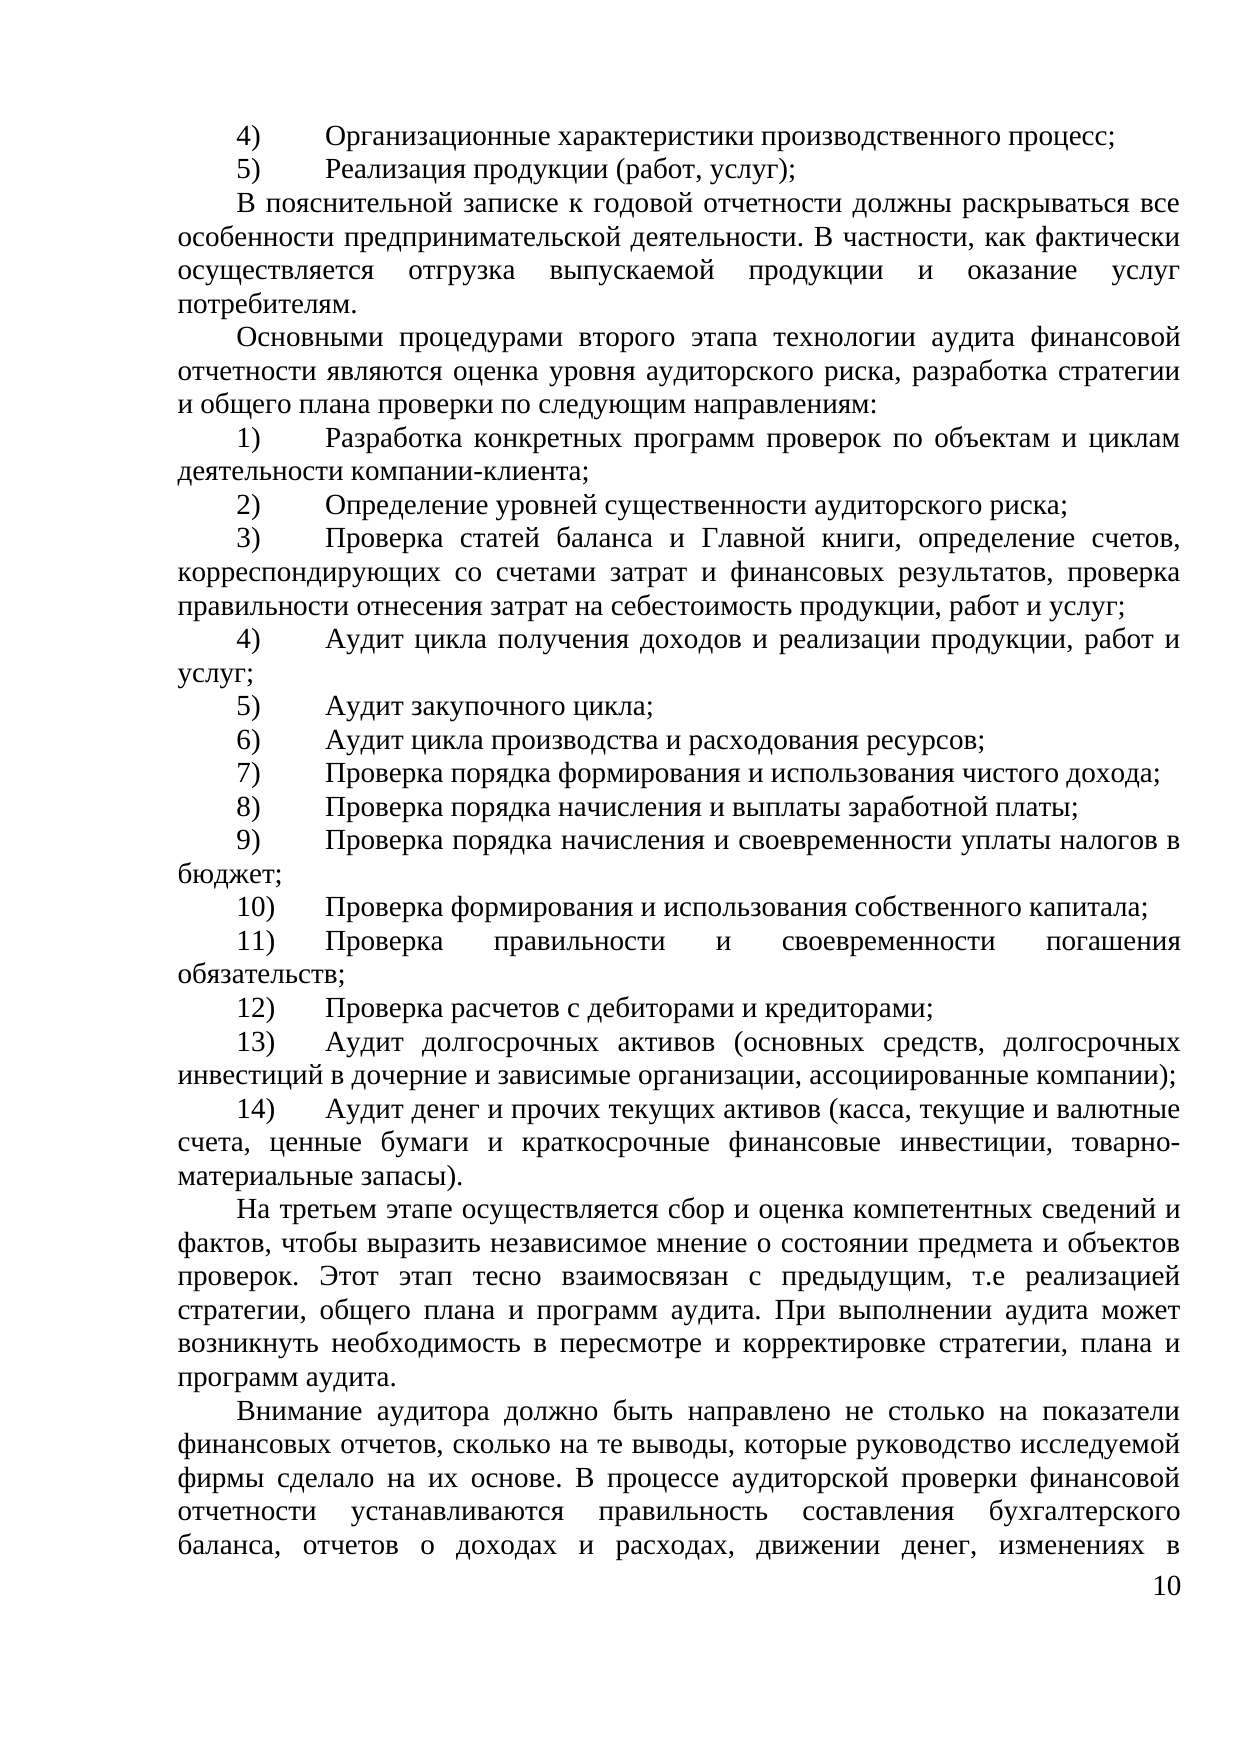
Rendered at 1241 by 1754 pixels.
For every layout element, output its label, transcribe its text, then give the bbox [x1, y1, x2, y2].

list Аудит долгосрочных активов (основных средств, долгосрочных инвестиций в дочерние и зависимые организации, ассоциированные компании); [177, 1024, 1181, 1091]
list Аудит цикла получения доходов и реализации продукции, работ и услуг; [177, 621, 1181, 688]
list Разработка конкретных программ проверок по объектам и циклам деятельности компании-клиента; [177, 420, 1181, 487]
list Проверка порядка формирования и использования чистого дохода; [177, 755, 1181, 789]
list Аудит цикла производства и расходования ресурсов; [177, 722, 1181, 755]
list Организационные характеристики производственного процесс; [177, 118, 1181, 152]
list Проверка формирования и использования собственного капитала; [177, 889, 1181, 923]
list Основными процедурами второго этапа технологии аудита финансовой отчетности являются оценка уровня аудиторского риска, разработка стратегии и общего плана проверки по следующим направлениям: [177, 319, 1181, 420]
list Проверка статей баланса и Главной книги, определение счетов, корреспондирующих со счетами затрат и финансовых результатов, проверка правильности отнесения затрат на себестоимость продукции, работ и услуг; [177, 521, 1181, 621]
list Аудит денег и прочих текущих активов (касса, текущие и валютные счета, ценные бумаги и краткосрочные финансовые инвестиции, товарно-материальные запасы). [177, 1091, 1181, 1191]
list Проверка порядка начисления и выплаты заработной платы; [177, 789, 1181, 822]
list На третьем этапе осуществляется сбор и оценка компетентных сведений и фактов, чтобы выразить независимое мнение о состоянии предмета и объектов проверок. Этот этап тесно взаимосвязан с предыдущим, т.е реализацией стратегии, общего плана и программ аудита. При выполнении аудита может возникнуть необходимость в пересмотре и корректировке стратегии, плана и программ аудита. [177, 1191, 1181, 1393]
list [177, 1393, 1181, 1560]
list Определение уровней существенности аудиторского риска; [177, 487, 1181, 521]
list Проверка порядка начисления и своевременности уплаты налогов в бюджет; [177, 822, 1181, 889]
list Аудит закупочного цикла; [177, 688, 1181, 722]
list Реализация продукции (работ, услуг); [177, 152, 1181, 185]
list Проверка правильности и своевременности погашения обязательств; [177, 923, 1181, 990]
list Проверка расчетов с дебиторами и кредиторами; [177, 990, 1181, 1024]
list В пояснительной записке к годовой отчетности должны раскрываться все особенности предпринимательской деятельности. В частности, как фактически осуществляется отгрузка выпускаемой продукции и оказание услуг потребителям. [177, 185, 1181, 319]
